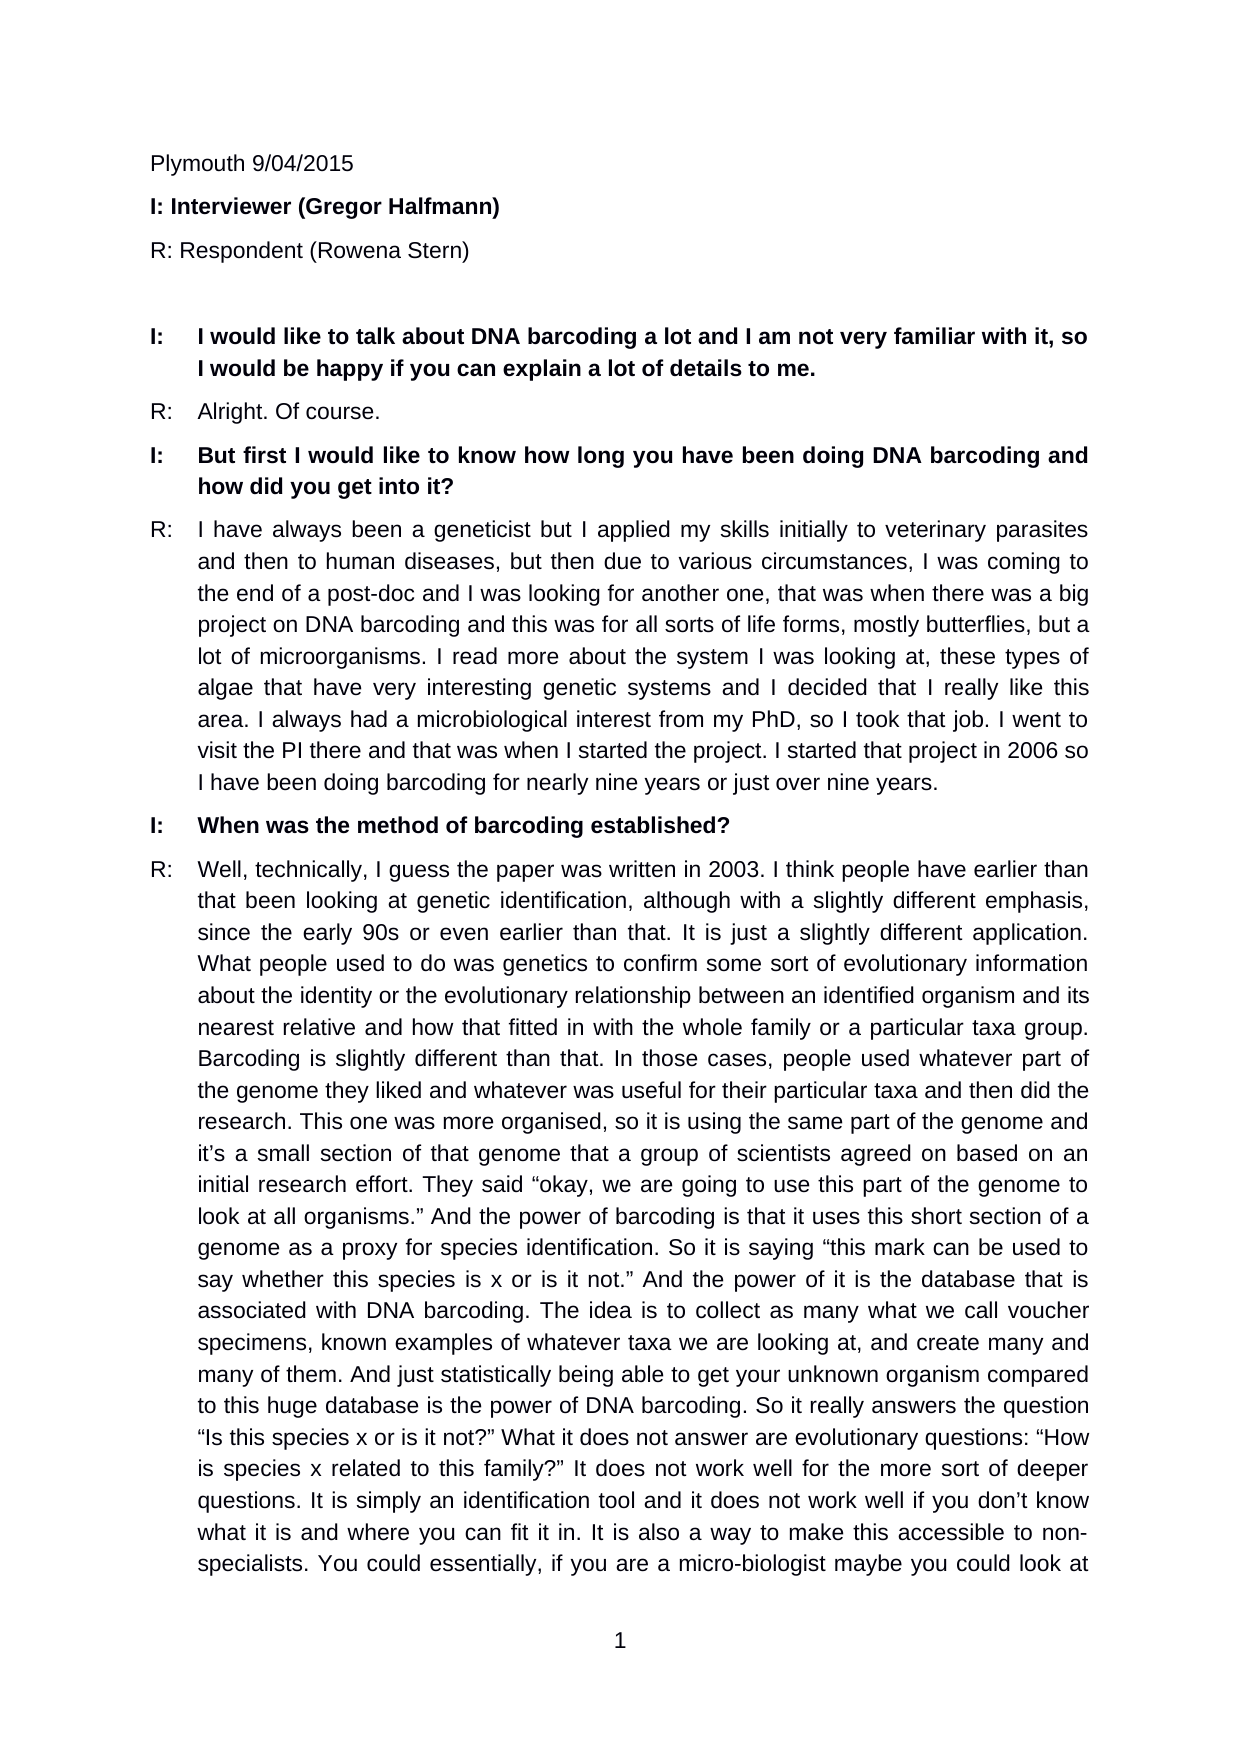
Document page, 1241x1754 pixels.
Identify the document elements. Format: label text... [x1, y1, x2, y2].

text Plymouth 9/04/2015 [150, 150, 1090, 176]
text I: Interviewer (Gregor Halfmann) [150, 193, 1090, 220]
text R: Respondent (Rowena Stern) [150, 237, 1090, 263]
text I: When was the method of barcoding established? [150, 812, 1090, 839]
text R: Alright. Of course. [150, 398, 1090, 424]
text I: But first I would like to know how long you have been doing DNA barcoding and how did you get into it? [150, 442, 1090, 499]
text I: I would like to talk about DNA barcoding a lot and I am not very familiar with it, so I would be happy if you can explain a lot of details to me. [150, 323, 1090, 381]
text R: I have always been a geneticist but I applied my skills initially to veterinary parasites and then to human diseases, but then due to various circumstances, I was coming to the end of a post-doc and I was looking for another one, that was when there was a big project on DNA barcoding and this was for all sorts of life forms, mostly butterflies, but a lot of microorganisms. I read more about the system I was looking at, these types of algae that have very interesting genetic systems and I decided that I really like this area. I always had a microbiological interest from my PhD, so I took that job. I went to visit the PI there and that was when I started the project. I started that project in 2006 so I have been doing barcoding for nearly nine years or just over nine years. [150, 516, 1090, 795]
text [150, 856, 1090, 1576]
